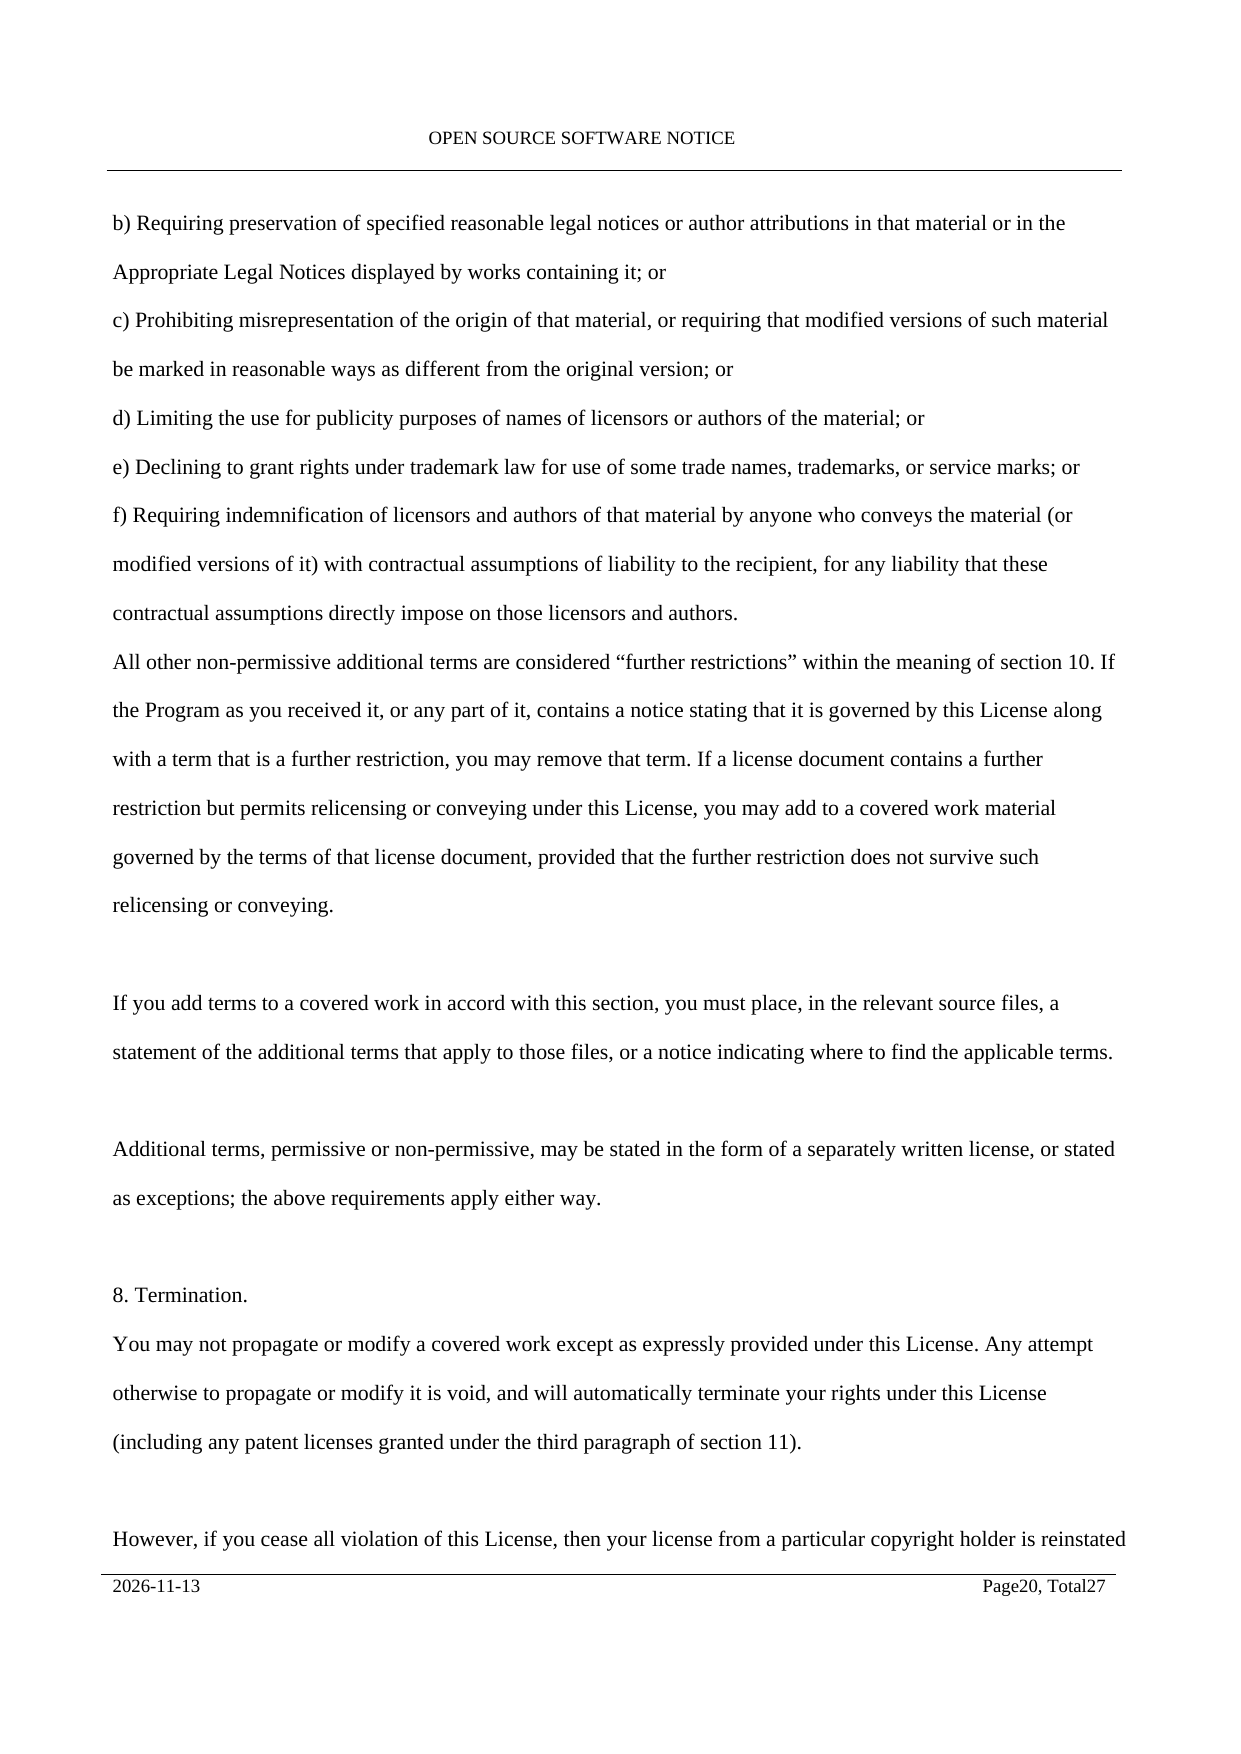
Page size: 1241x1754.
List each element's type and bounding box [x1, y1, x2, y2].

text [112, 206, 1128, 1555]
